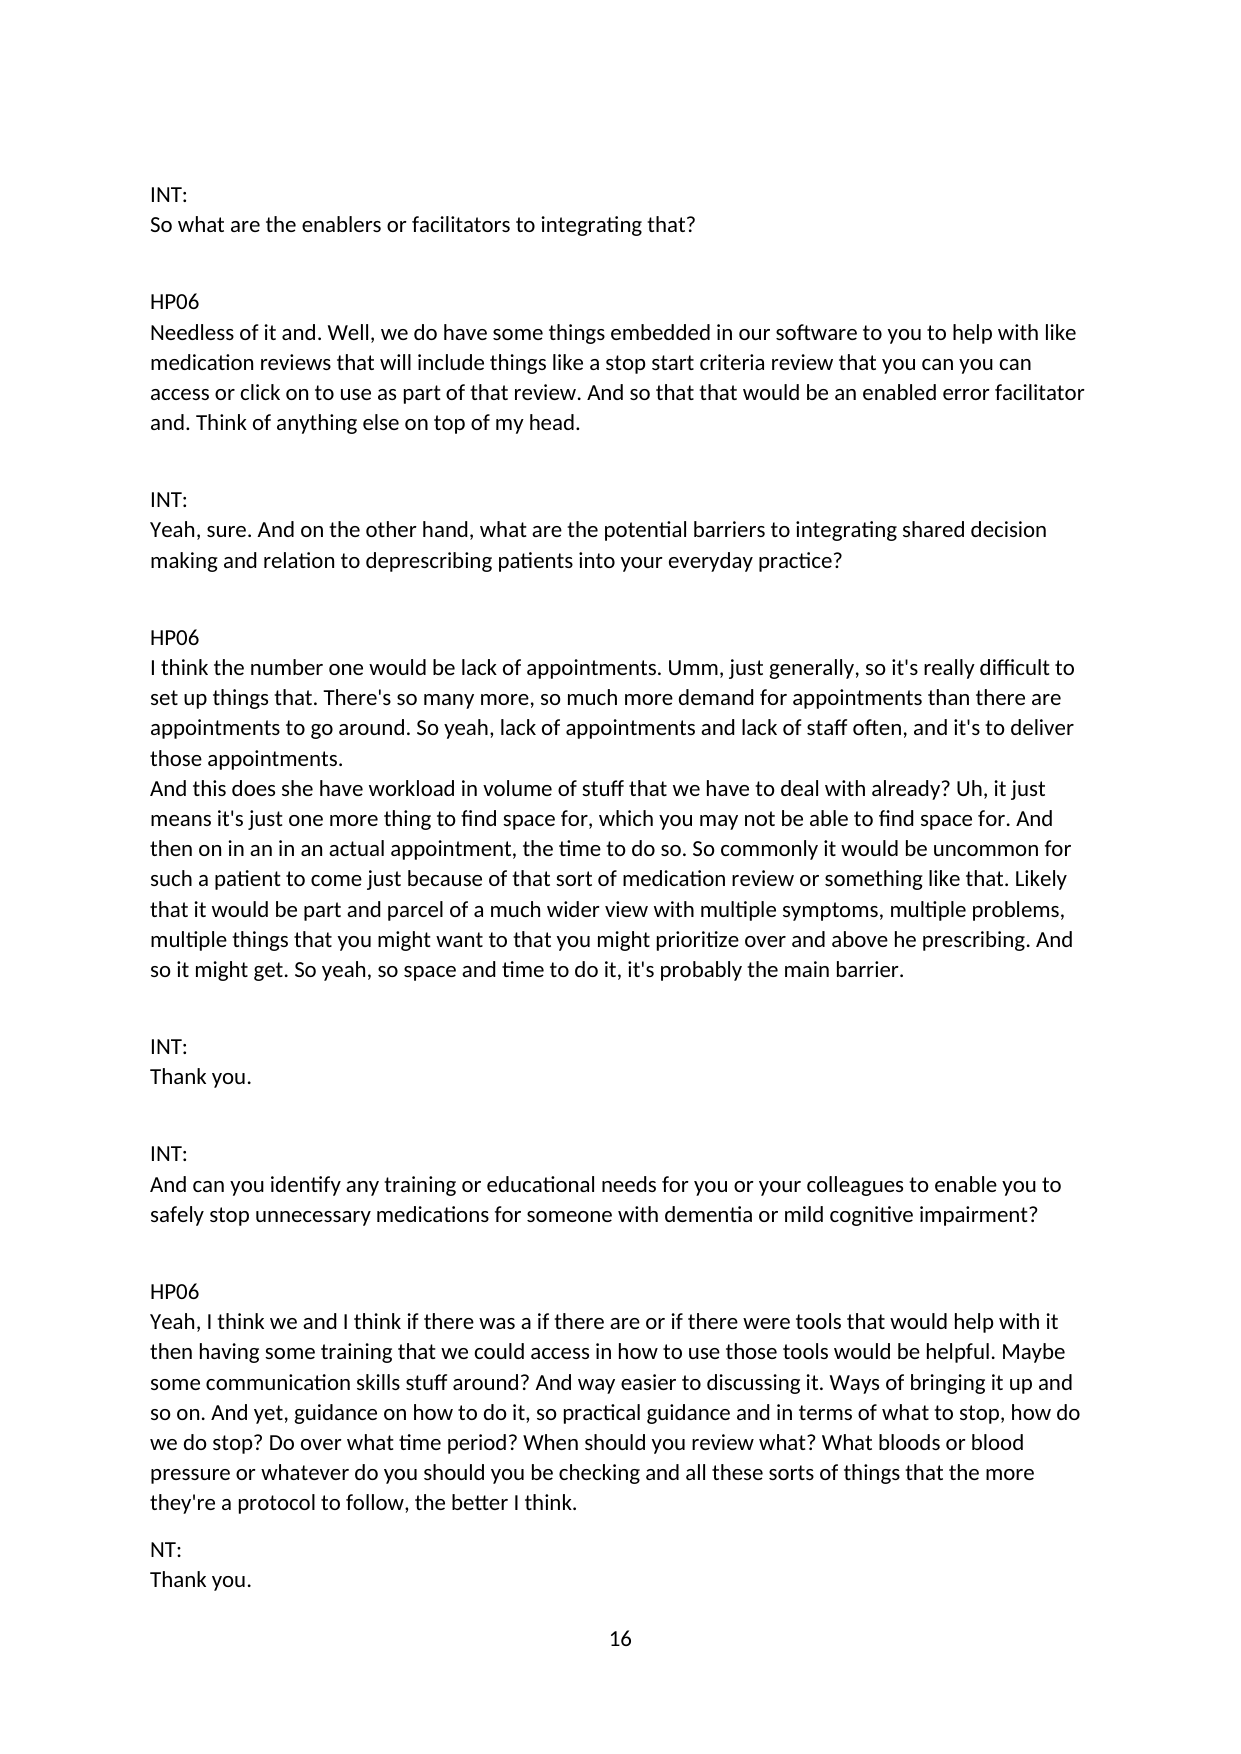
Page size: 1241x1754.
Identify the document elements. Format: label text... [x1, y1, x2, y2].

text INT: Thank you. [150, 1002, 1090, 1091]
text INT: Yeah, sure. And on the other hand, what are the potential barriers to integrating shared decision making and relation to deprescribing patients into your everyday practice? [150, 455, 1090, 574]
text NT: Thank you. [150, 1535, 1090, 1594]
text HP06 Needless of it and. Well, we do have some things embedded in our software to you to help with like medication reviews that will include things like a stop start criteria review that you can you can access or click on to use as part of that review. And so that that would be an enabled error facilitator and. Think of anything else on top of my head. [150, 257, 1090, 436]
text INT: And can you identify any training or educational needs for you or your colleagues to enable you to safely stop unnecessary medications for someone with dementia or mild cognitive impairment? [150, 1109, 1090, 1228]
text HP06 Yeah, I think we and I think if there was a if there are or if there were tools that would help with it then having some training that we could access in how to use those tools would be helpful. Maybe some communication skills stuff around? And way easier to discussing it. Ways of bringing it up and so on. And yet, guidance on how to do it, so practical guidance and in terms of what to stop, how do we do stop? Do over what time period? When should you review what? What bloods or blood pressure or whatever do you should you be checking and all these sorts of things that the more they're a protocol to follow, the better I think. [150, 1247, 1090, 1517]
text INT: So what are the enablers or facilitators to integrating that? [150, 150, 1090, 238]
text HP06 I think the number one would be lack of appointments. Umm, just generally, so it's really difficult to set up things that. There's so many more, so much more demand for appointments than there are appointments to go around. So yeah, lack of appointments and lack of staff often, and it's to deliver those appointments. And this does she have workload in volume of stuff that we have to deal with already? Uh, it just means it's just one more thing to find space for, which you may not be able to find space for. And then on in an in an actual appointment, the time to do so. So commonly it would be uncommon for such a patient to come just because of that sort of medication review or something like that. Likely that it would be part and parcel of a much wider view with multiple symptoms, multiple problems, multiple things that you might want to that you might prioritize over and above he prescribing. And so it might get. So yeah, so space and time to do it, it's probably the main barrier. [150, 593, 1090, 983]
